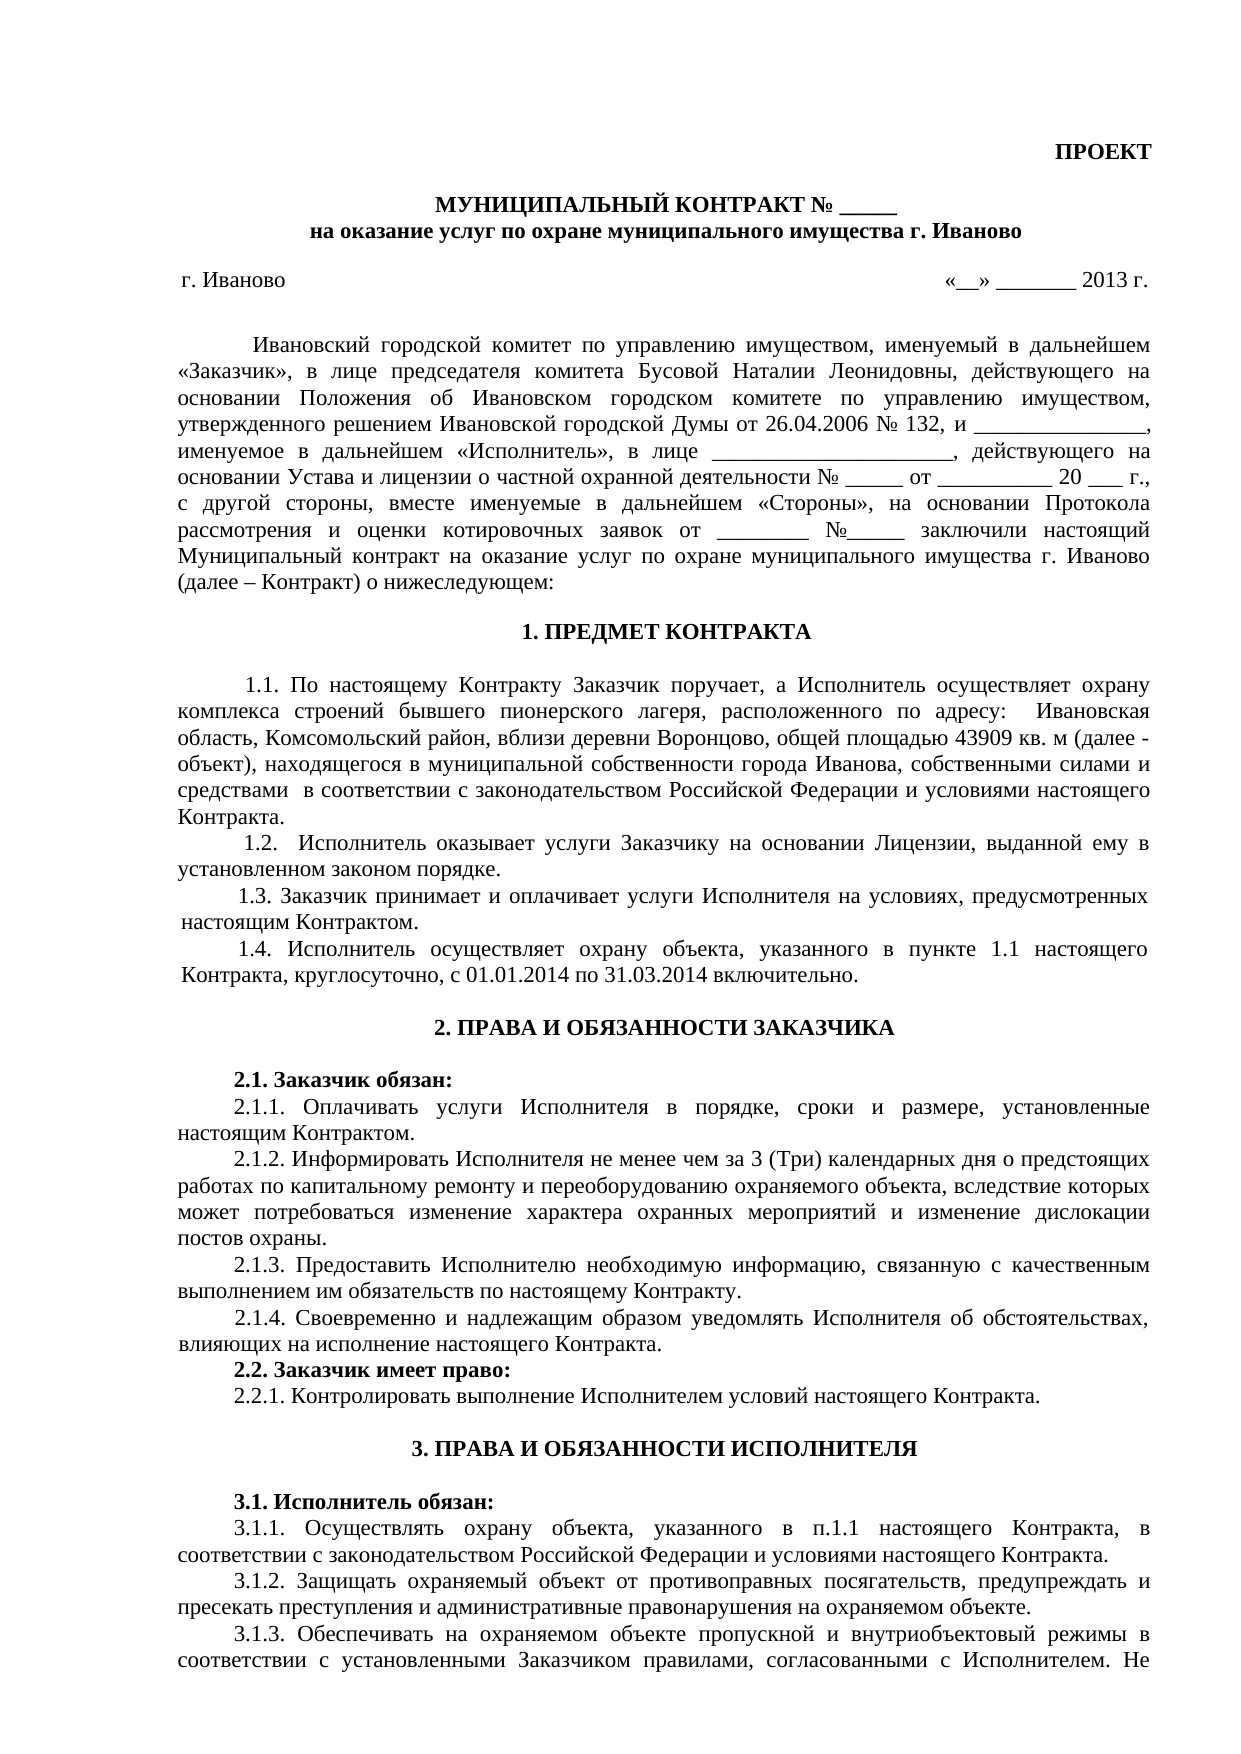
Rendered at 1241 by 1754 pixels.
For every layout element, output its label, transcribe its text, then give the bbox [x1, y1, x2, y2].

text 3.1. Исполнитель обязан: [177, 1488, 1152, 1514]
text 3.1.2. Защищать охраняемый объект от противоправных посягательств, предупреждать и пресекать преступления и административные правонарушения на охраняемом объекте. [177, 1567, 1152, 1620]
text 2.1.3. Предоставить Исполнителю необходимую информацию, связанную с качественным выполнением им обязательств по настоящему Контракту. [177, 1251, 1152, 1303]
text 1.4. Исполнитель осуществляет охрану объекта, указанного в пункте 1.1 настоящего Контракта, круглосуточно, с 01.01.2014 по 31.03.2014 включительно. [181, 934, 1150, 987]
text 2. ПРАВА И ОБЯЗАННОСТИ ЗАКАЗЧИКА [177, 1014, 1152, 1040]
text 2.1. Заказчик обязан: [177, 1066, 1152, 1093]
text 2.1.2. Информировать Исполнителя не менее чем за 3 (Три) календарных дня о предстоящих работах по капитальному ремонту и переоборудованию охраняемого объекта, вследствие которых может потребоваться изменение характера охранных мероприятий и изменение дислокации постов охраны. [177, 1145, 1152, 1251]
text 2.1.1. Оплачивать услуги Исполнителя в порядке, сроки и размере, установленные настоящим Контрактом. [177, 1093, 1152, 1145]
text Ивановский городской комитет по управлению имуществом, именуемый в дальнейшем «Заказчик», в лице председателя комитета Бусовой Наталии Леонидовны, действующего на основании Положения об Ивановском городском комитете по управлению имуществом, утвержденного решением Ивановской городской Думы от 26.04.2006 № 132, и _______________, именуемое в дальнейшем «Исполнитель», в лице _____________________, действующего на основании Устава и лицензии о частной охранной деятельности № _____ от __________ 20 ___ г., с другой стороны, вместе именуемые в дальнейшем «Стороны», на основании Протокола рассмотрения и оценки котировочных заявок от ________ №_____ заключили настоящий Муниципальный контракт на оказание услуг по охране муниципального имущества г. Иваново (далее – Контракт) о нижеследующем: [177, 331, 1152, 595]
text МУНИЦИПАЛЬНЫЙ КОНТРАКТ № _____ [180, 191, 1152, 217]
text 1.1. По настоящему Контракту Заказчик поручает, а Исполнитель осуществляет охрану комплекса строений бывшего пионерского лагеря, расположенного по адресу: Ивановская область, Комсомольский район, вблизи деревни Воронцово, общей площадью (далее - объект), находящегося в муниципальной собственности города Иванова, собственными силами и средствами в соответствии с законодательством Российской Федерации и условиями настоящего Контракта. [177, 671, 1152, 829]
title ПРОЕКТ [177, 138, 1152, 164]
text 1.2. Исполнитель оказывает услуги Заказчику на основании Лицензии, выданной ему в установленном законом порядке. [177, 829, 1152, 882]
text 2.2.1. Контролировать выполнение Исполнителем условий настоящего Контракта. [177, 1383, 1152, 1409]
text 3.1.1. Осуществлять охрану объекта, указанного в п.1.1 настоящего Контракта, в соответствии с законодательством Российской Федерации и условиями настоящего Контракта. [177, 1514, 1152, 1567]
text 2.2. Заказчик имеет право: [177, 1356, 1152, 1383]
text на оказание услуг по охране муниципального имущества г. Иваново [180, 217, 1152, 243]
text 1. ПРЕДМЕТ КОНТРАКТА [181, 618, 1152, 645]
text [177, 1620, 1152, 1672]
text 3. ПРАВА И ОБЯЗАННОСТИ ИСПОЛНИТЕЛЯ [178, 1435, 1152, 1462]
text г. Иваново «__» _______ . [181, 266, 1152, 292]
text 2.1.4. Своевременно и надлежащим образом уведомлять Исполнителя об обстоятельствах, влияющих на исполнение настоящего Контракта. [178, 1303, 1150, 1356]
text 1.3. Заказчик принимает и оплачивает услуги Исполнителя на условиях, предусмотренных настоящим Контрактом. [181, 882, 1150, 934]
